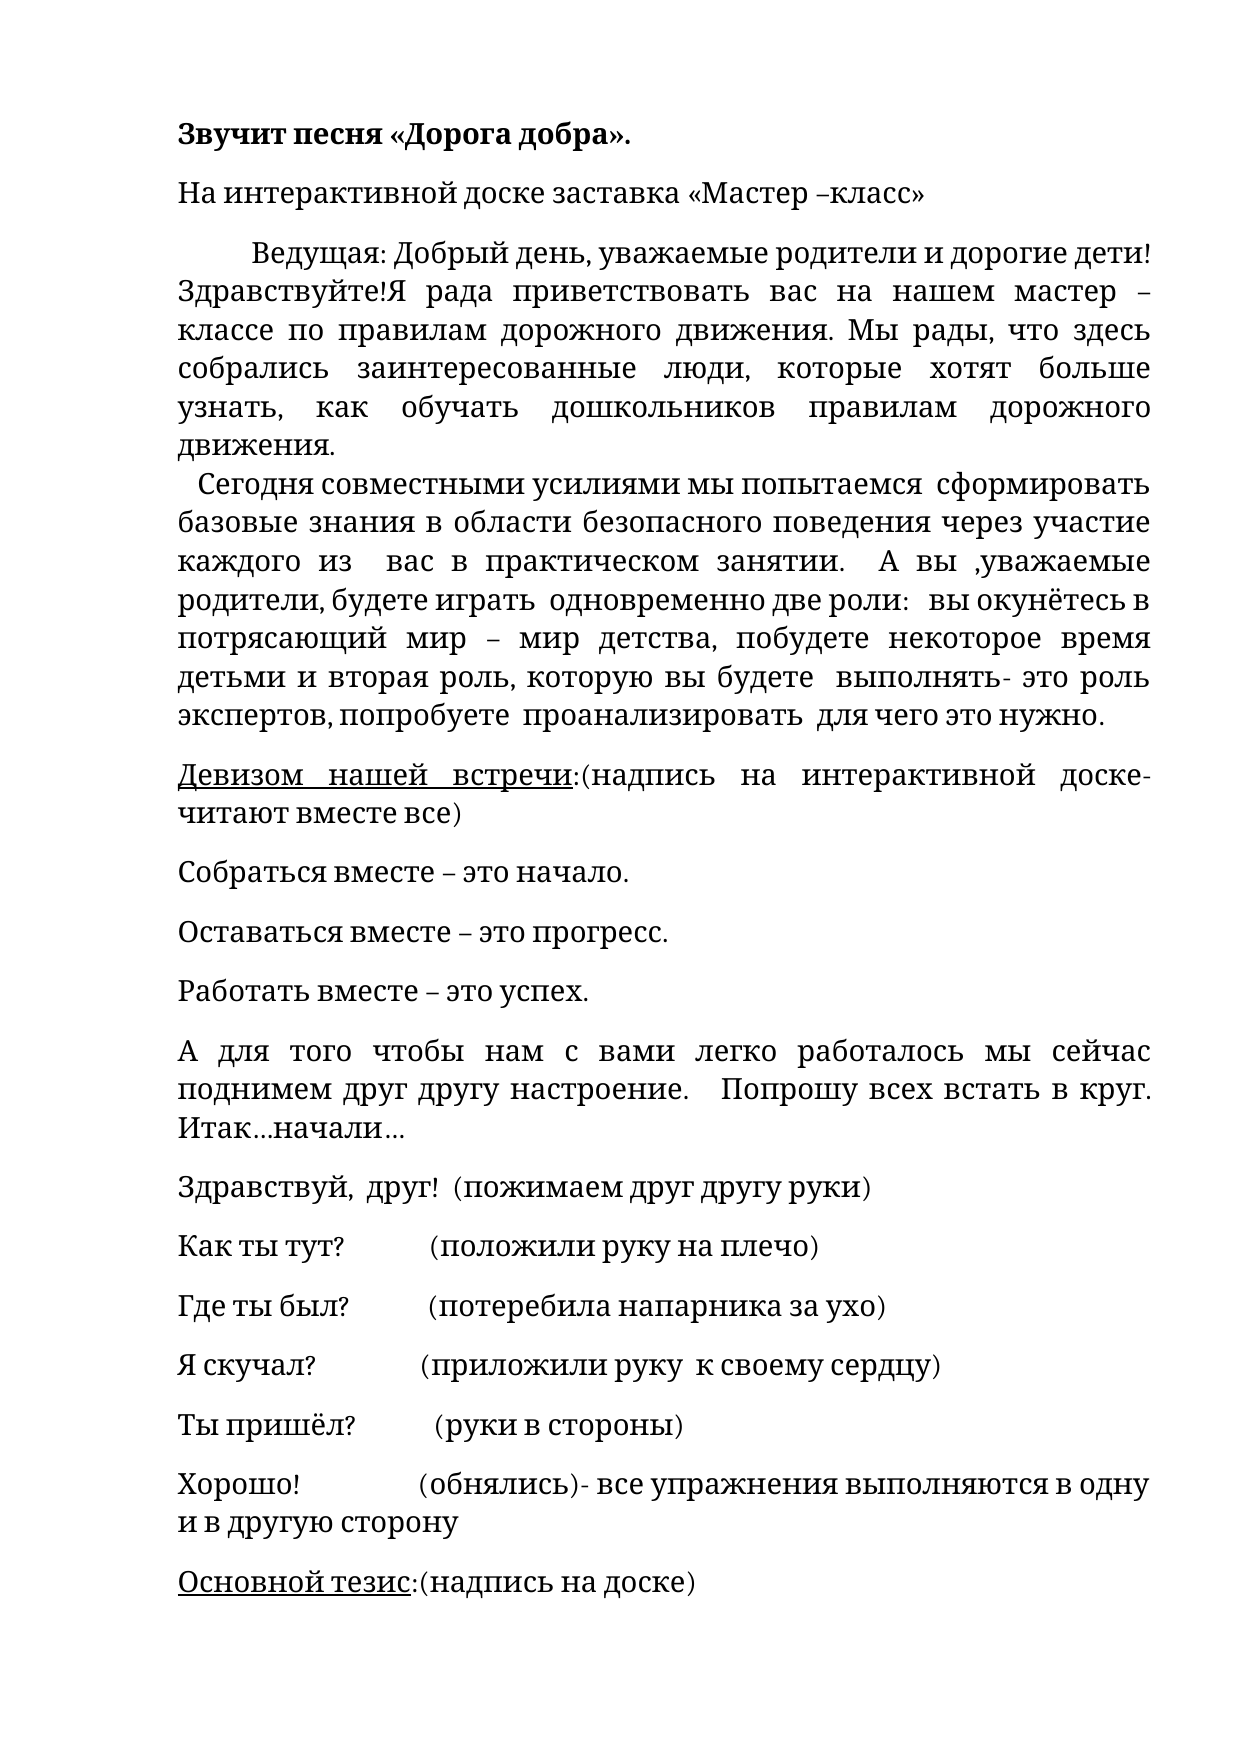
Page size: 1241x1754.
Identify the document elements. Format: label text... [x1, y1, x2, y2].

text Звучит песня «Дорога добра». [177, 118, 1152, 152]
text Ведущая: Добрый день, уважаемые родители и дорогие дети! Здравствуйте!Я рада приветствовать вас на нашем мастер – классе по правилам дорожного движения. Мы рады, что здесь собрались заинтересованные люди, которые хотят больше узнать, как обучать дошкольников правилам дорожного движения. Сегодня совместными усилиями мы попытаемся сформировать базовые знания в области безопасного поведения через участие каждого из вас в практическом занятии. А вы ,уважаемые родители, будете играть одновременно две роли: вы окунётесь в потрясающий мир – мир детства, побудете некоторое время детьми и вторая роль, которую вы будете выполнять- это роль экспертов, попробуете проанализировать для чего это нужно. [177, 237, 1152, 733]
text Ты пришёл? (руки в стороны) [177, 1409, 1152, 1442]
text Основной тезис:(надпись на доске) [177, 1566, 1152, 1599]
text А для того чтобы нам с вами легко работалось мы сейчас поднимем друг другу настроение. Попрошу всех встать в круг. Итак…начали… [177, 1035, 1152, 1145]
text Девизом нашей встречи:(надпись на интерактивной доске-читают вместе все) [177, 759, 1152, 831]
text Я скучал? (приложили руку к своему сердцу) [177, 1349, 1152, 1383]
text На интерактивной доске заставка «Мастер –класс» [177, 177, 1152, 211]
text Как ты тут? (положили руку на плечо) [177, 1231, 1152, 1264]
text Где ты был? (потеребила напарника за ухо) [177, 1290, 1152, 1323]
text Здравствуй, друг! (пожимаем друг другу руки) [177, 1171, 1152, 1205]
text Собраться вместе – это начало. [177, 857, 1152, 890]
text Оставаться вместе – это прогресс. [177, 916, 1152, 949]
text Хорошо! (обнялись)- все упражнения выполняются в одну и в другую сторону [177, 1468, 1152, 1540]
text Работать вместе – это успех. [177, 975, 1152, 1009]
